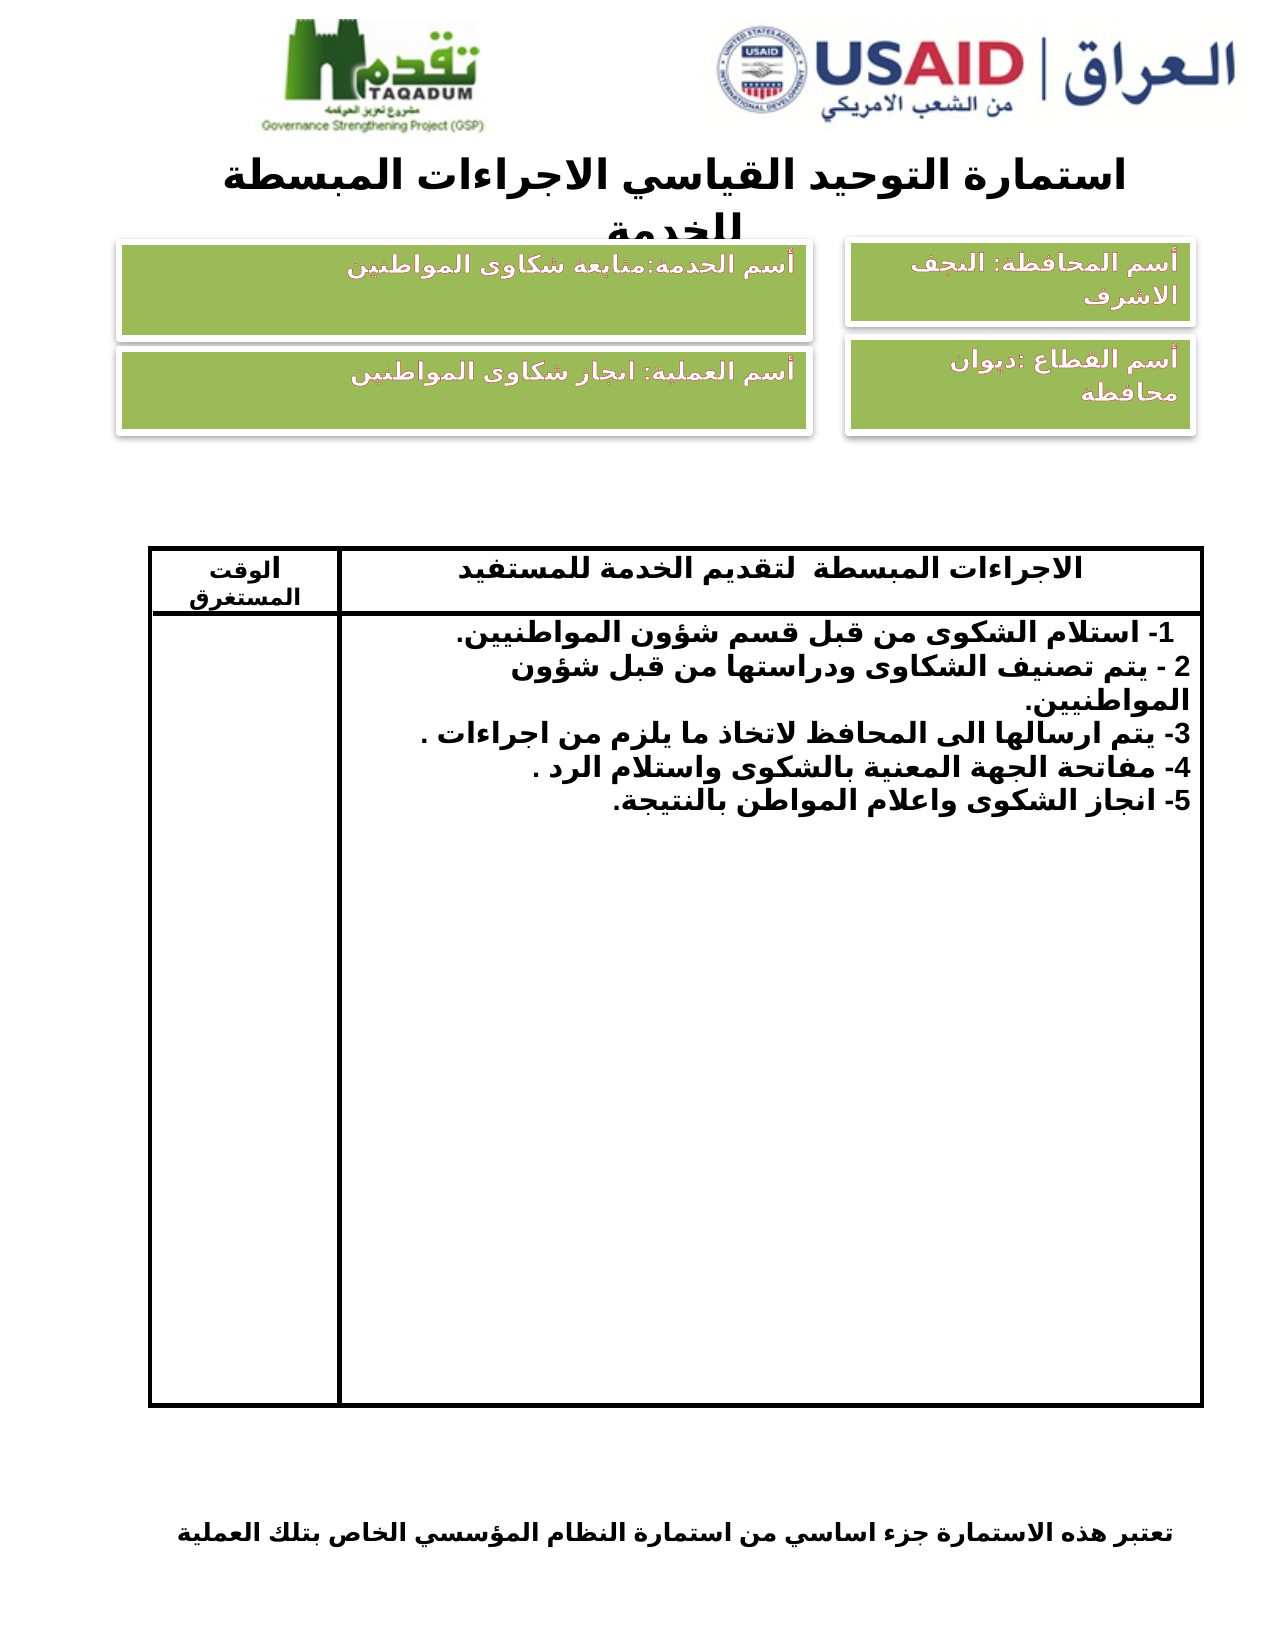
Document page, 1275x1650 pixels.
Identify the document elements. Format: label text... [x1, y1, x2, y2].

picture [253, 19, 502, 140]
table_header الوقت المستغرق [152, 551, 337, 611]
table_cell 1- استلام الشكوى من قبل قسم شؤون المواطنيين. 2 - يتم تصنيف الشكاوى ودراستها من قبل شؤون المواطنيين. 3- يتم ارسالها الى المحافظ لاتخاذ ما يلزم من اجراءات . 4- مفاتحة الجهة المعنية بالشكوى واستلام الرد . 5- انجاز الشكوى واعلام المواطن بالنتيجة. [342, 616, 1200, 1403]
text استمارة التوحيد القياسي الاجراءات المبسطة للخدمة [150, 150, 1200, 253]
picture [698, 19, 1252, 136]
table_header الاجراءات المبسطة لتقديم الخدمة للمستفيد [342, 551, 1200, 611]
table_cell [152, 612, 337, 1403]
